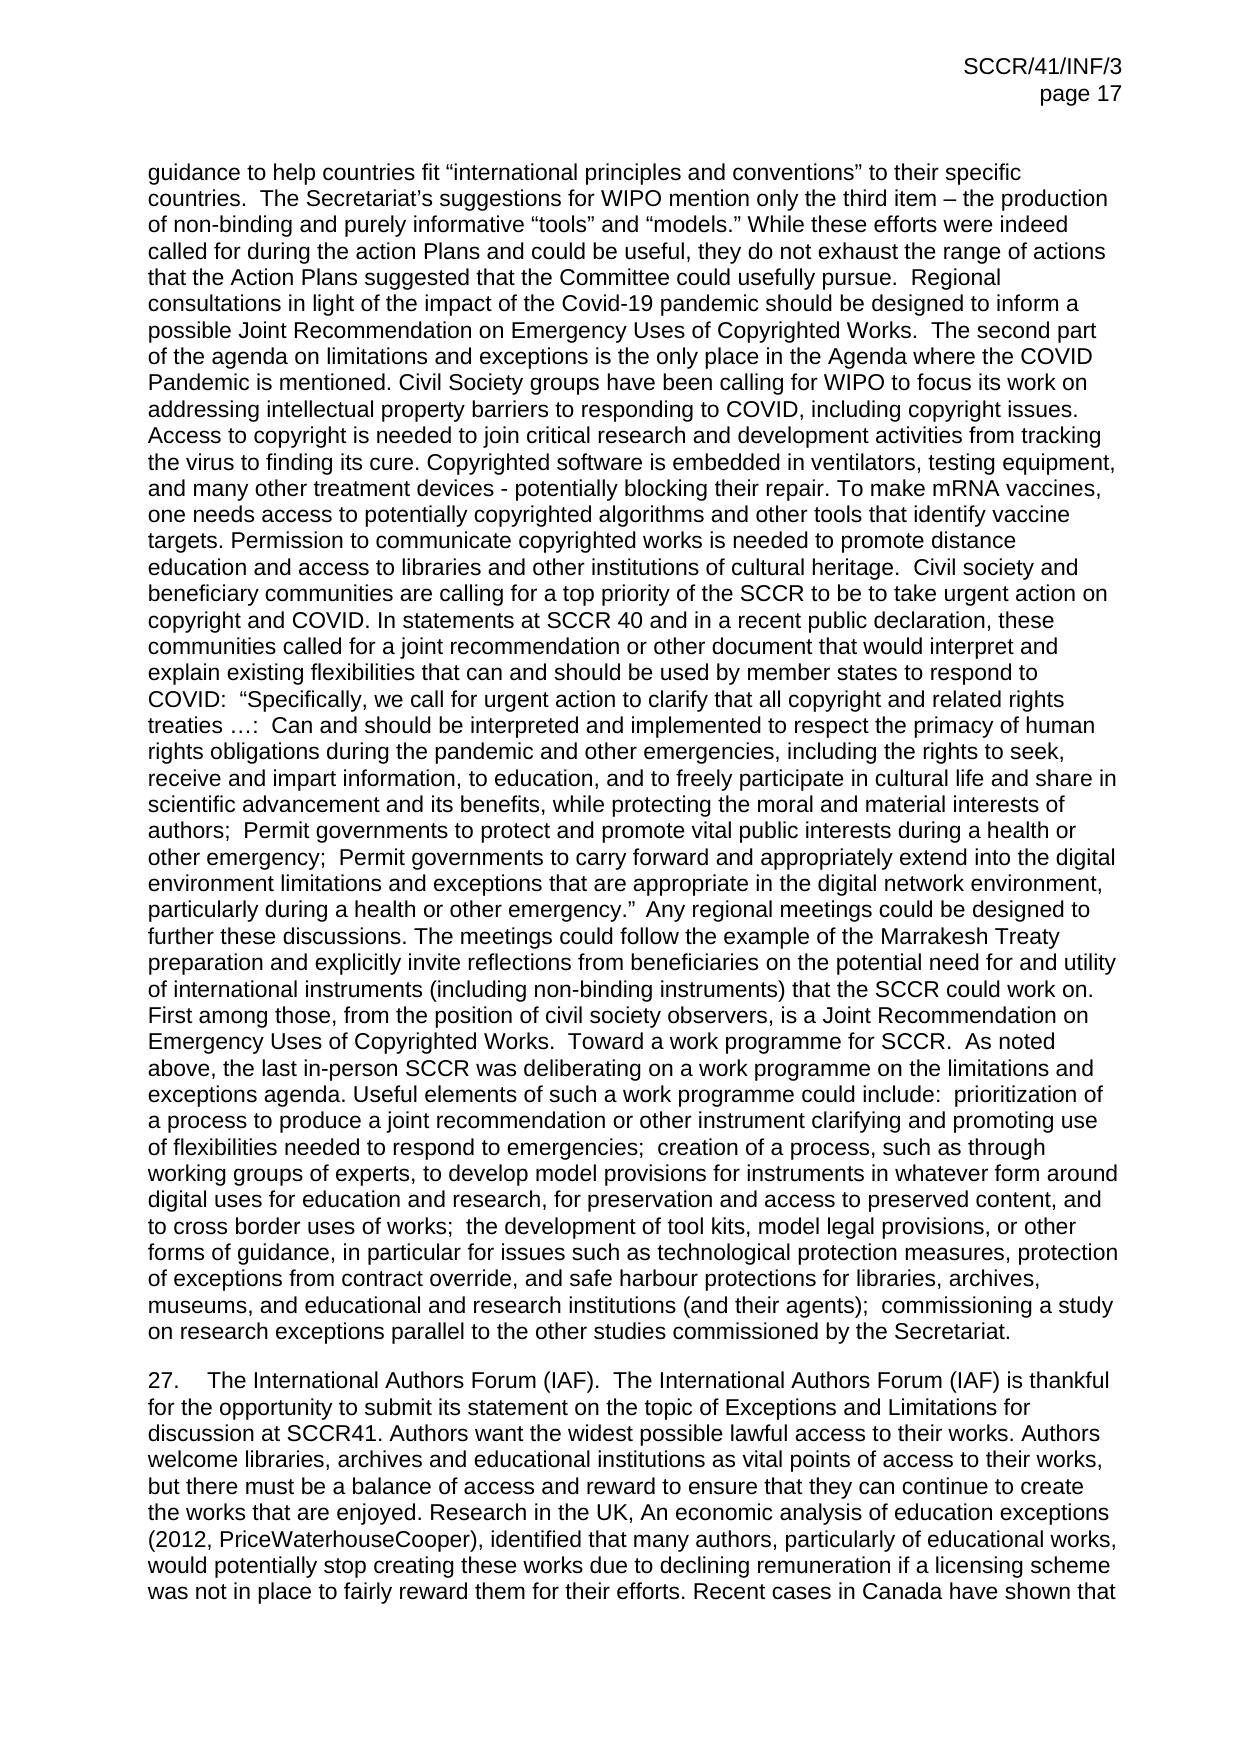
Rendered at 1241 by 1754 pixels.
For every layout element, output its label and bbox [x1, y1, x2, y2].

list [148, 158, 1122, 1344]
list [148, 1367, 1122, 1604]
